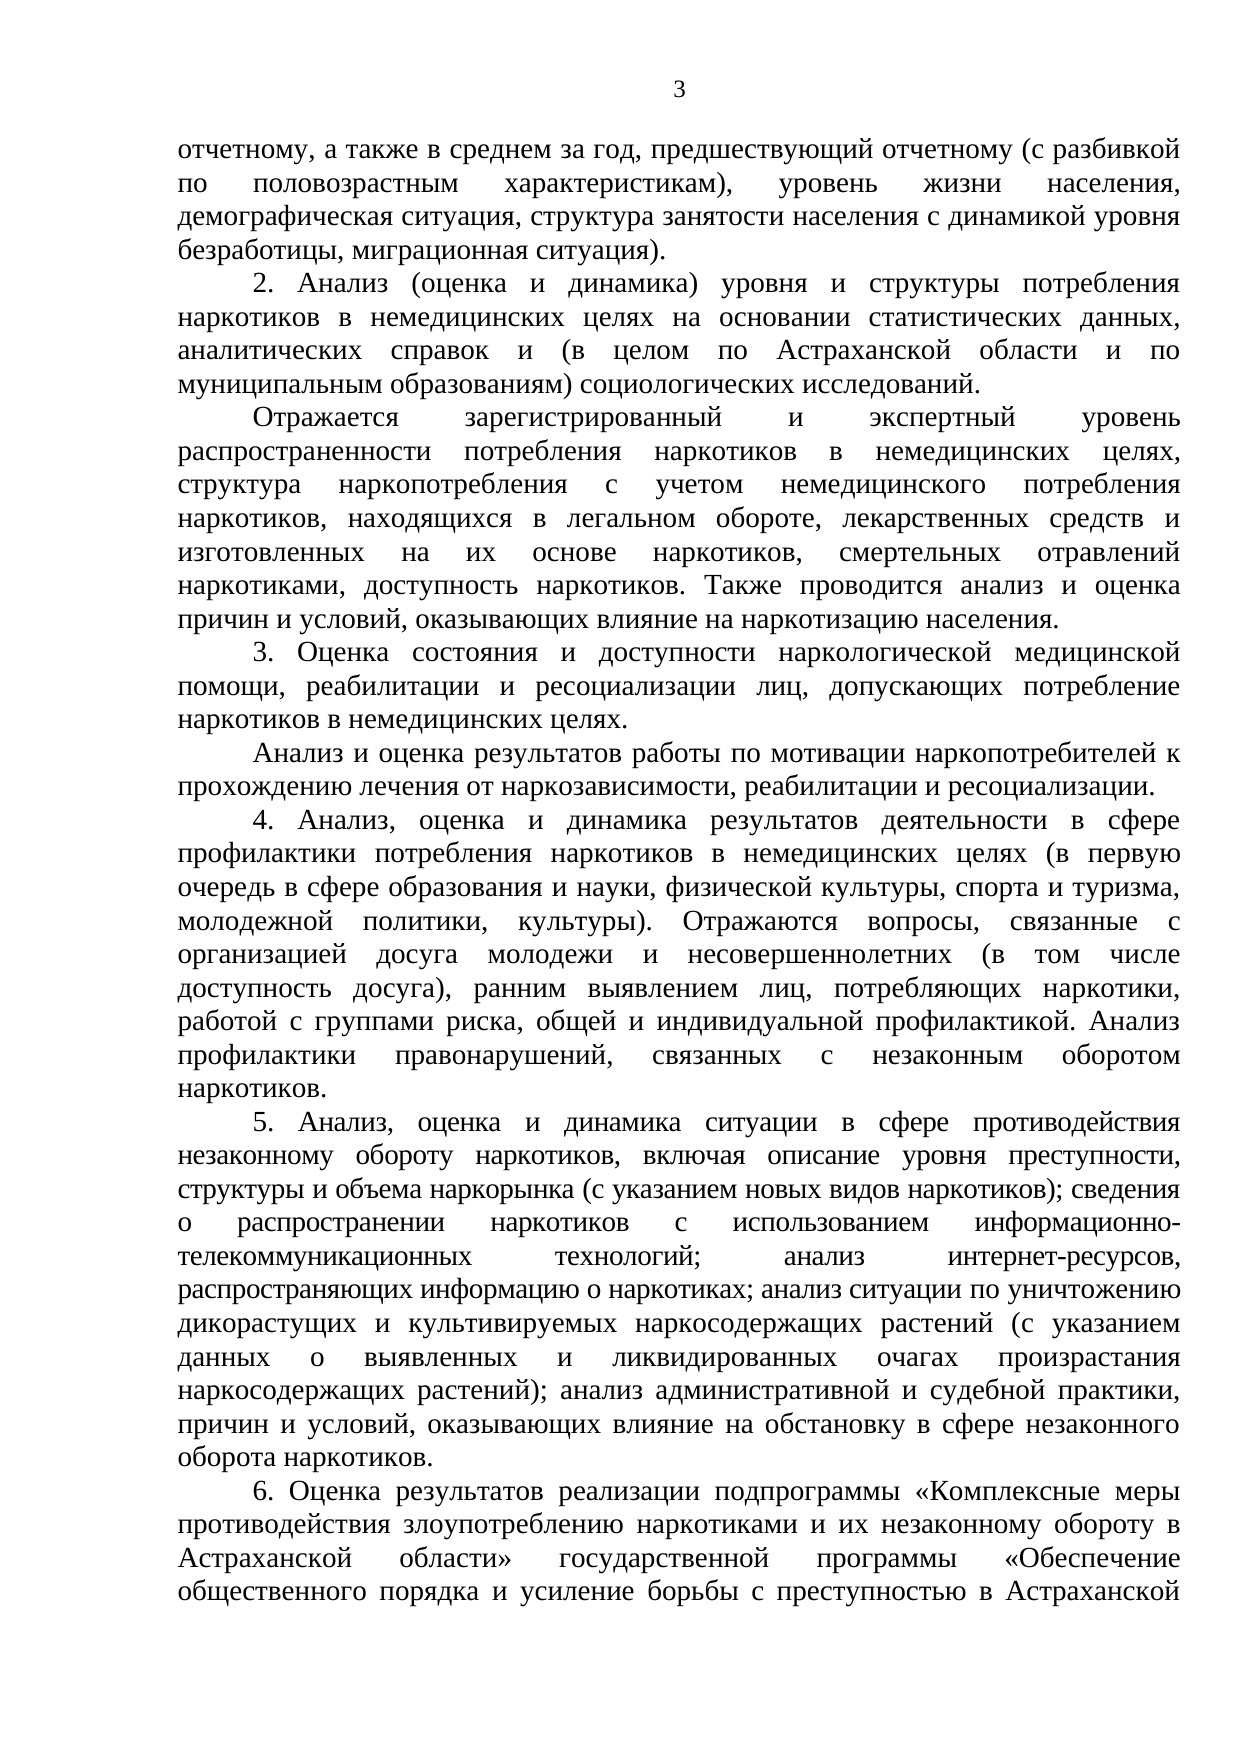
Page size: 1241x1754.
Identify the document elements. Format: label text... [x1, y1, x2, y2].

text Отражается зарегистрированный и экспертный уровень распространенности потребления наркотиков в немедицинских целях, структура наркопотребления с учетом немедицинского потребления наркотиков, находящихся в легальном обороте, лекарственных средств и изготовленных на их основе наркотиков, смертельных отравлений наркотиками, доступность наркотиков. Также проводится анализ и оценка причин и условий, оказывающих влияние на наркотизацию населения. [177, 399, 1181, 634]
text 3. Оценка состояния и доступности наркологической медицинской помощи, реабилитации и ресоциализации лиц, допускающих потребление наркотиков в немедицинских целях. [177, 634, 1181, 735]
text Анализ и оценка результатов работы по мотивации наркопотребителей к прохождению лечения от наркозависимости, реабилитации и ресоциализации. [177, 735, 1181, 802]
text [177, 1473, 1181, 1607]
text 4. Анализ, оценка и динамика результатов деятельности в сфере профилактики потребления наркотиков в немедицинских целях (в первую очередь в сфере образования и науки, физической культуры, спорта и туризма, молодежной политики, культуры). Отражаются вопросы, связанные с организацией досуга молодежи и несовершеннолетних (в том числе доступность досуга), ранним выявлением лиц, потребляющих наркотики, работой с группами риска, общей и индивидуальной профилактикой. Анализ профилактики правонарушений, связанных с незаконным оборотом наркотиков. [177, 802, 1181, 1104]
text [177, 131, 1181, 265]
text 2. Анализ (оценка и динамика) уровня и структуры потребления наркотиков в немедицинских целях на основании статистических данных, аналитических справок и (в целом по Астраханской области и по муниципальным образованиям) социологических исследований. [177, 265, 1181, 399]
text 5. Анализ, оценка и динамика ситуации в сфере противодействия незаконному обороту наркотиков, включая описание уровня преступности, структуры и объема наркорынка (с указанием новых видов наркотиков); сведения о распространении наркотиков с использованием информационно-телекоммуникационных технологий; анализ интернет-ресурсов, распространяющих информацию о наркотиках; анализ ситуации по уничтожению дикорастущих и культивируемых наркосодержащих растений (с указанием данных о выявленных и ликвидированных очагах произрастания наркосодержащих растений); анализ административной и судебной практики, причин и условий, оказывающих влияние на обстановку в сфере незаконного оборота наркотиков. [177, 1104, 1181, 1473]
